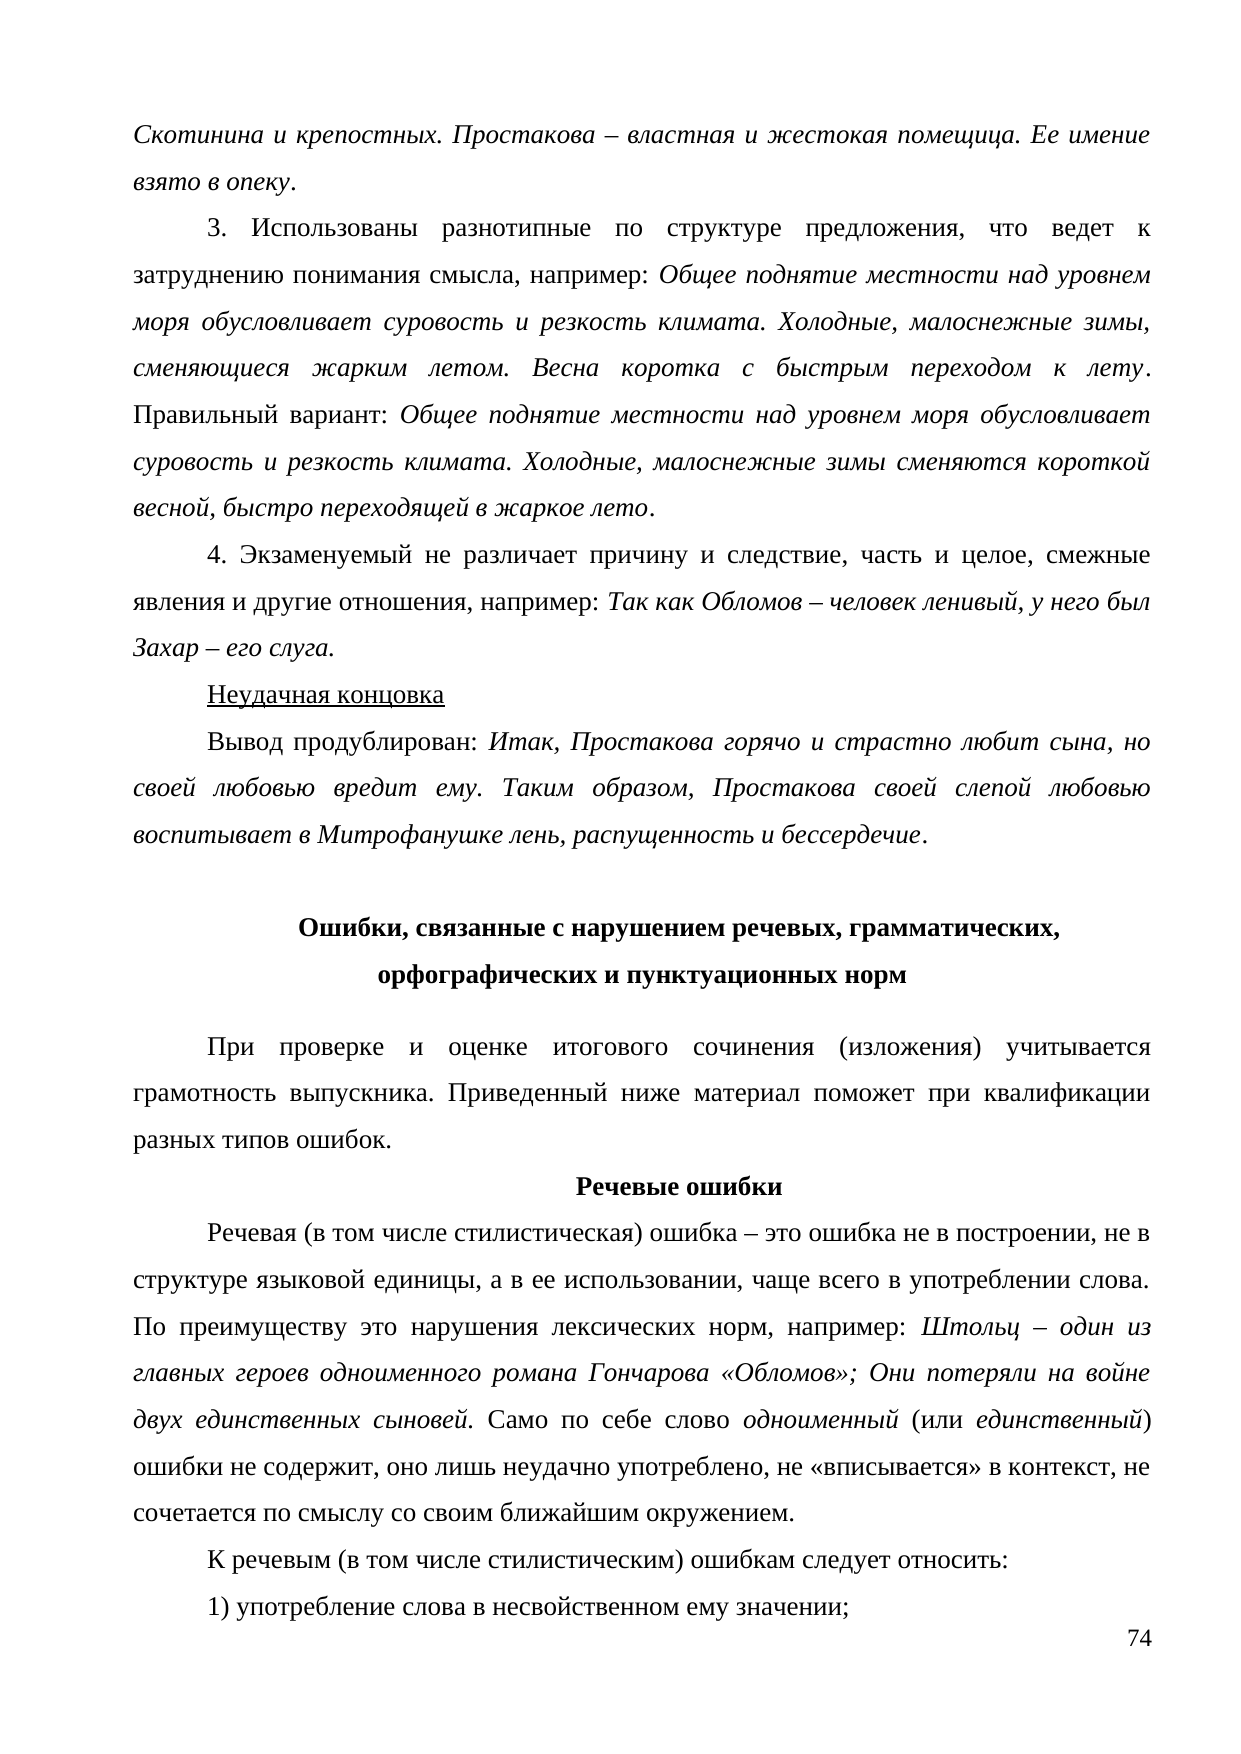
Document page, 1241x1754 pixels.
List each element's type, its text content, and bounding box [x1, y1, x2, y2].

text Неудачная концовка [133, 678, 1152, 709]
text Речевые ошибки [133, 1170, 1152, 1201]
text Вывод продублирован: Итак, Простакова горячо и страстно любит сына, но своей любовью вредит ему. Таким образом, Простакова своей слепой любовью воспитывает в Митрофанушке лень, распущенность и бессердечие. [133, 725, 1152, 849]
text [133, 118, 1152, 196]
text При проверке и оценке итогового сочинения (изложения) учитывается грамотность выпускника. Приведенный ниже материал поможет при квалификации разных типов ошибок. [133, 1030, 1152, 1154]
text К речевым (в том числе стилистическим) ошибкам следует относить: [133, 1543, 1152, 1574]
text 1) употребление слова в несвойственном ему значении; [133, 1590, 1152, 1621]
text Речевая (в том числе стилистическая) ошибка – это ошибка не в построении, не в структуре языковой единицы, а в ее использовании, чаще всего в употреблении слова. По преимуществу это нарушения лексических норм, например: Штольц – один из главных героев одноименного романа Гончарова «Обломов»; Они потеряли на войне двух единственных сыновей. Само по себе слово одноименный (или единственный) ошибки не содержит, оно лишь неудачно употреблено, не «вписывается» в контекст, не сочетается по смыслу со своим ближайшим окружением. [133, 1216, 1152, 1528]
text 4. Экзаменуемый не различает причину и следствие, часть и целое, смежные явления и другие отношения, например: Так как Обломов – человек ленивый, у него был Захар – его слуга. [133, 538, 1152, 663]
text 3. Использованы разнотипные по структуре предложения, что ведет к затруднению понимания смысла, например: Общее поднятие местности над уровнем моря обусловливает суровость и резкость климата. Холодные, малоснежные зимы, сменяющиеся жарким летом. Весна коротка с быстрым переходом к лету. Правильный вариант: Общее поднятие местности над уровнем моря обусловливает суровость и резкость климата. Холодные, малоснежные зимы сменяются короткой весной, быстро переходящей в жаркое лето. [133, 211, 1152, 523]
text Ошибки, связанные с нарушением речевых, грамматических, орфографических и пунктуационных норм [133, 911, 1152, 989]
